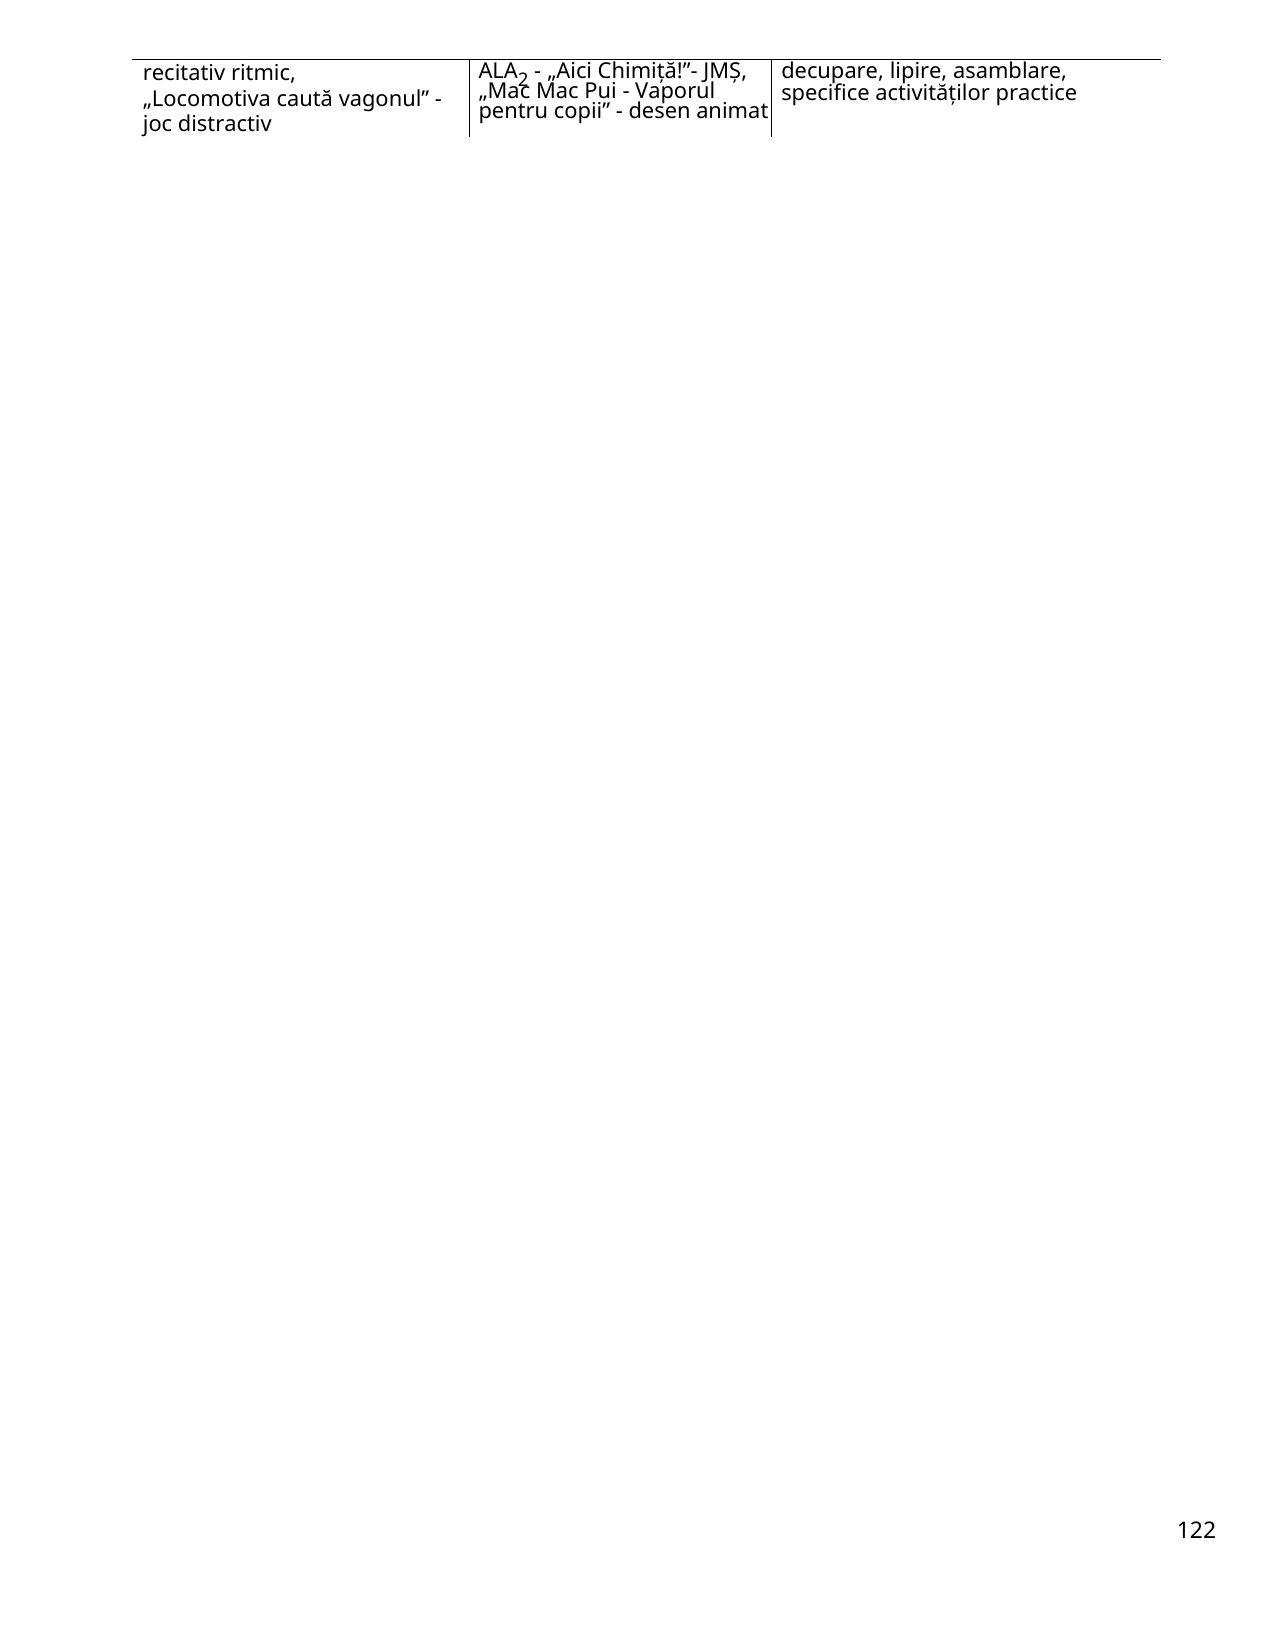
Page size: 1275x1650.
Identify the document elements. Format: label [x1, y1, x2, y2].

table_cell [772, 60, 1161, 137]
table_cell [470, 60, 771, 137]
table_cell [132, 60, 469, 137]
